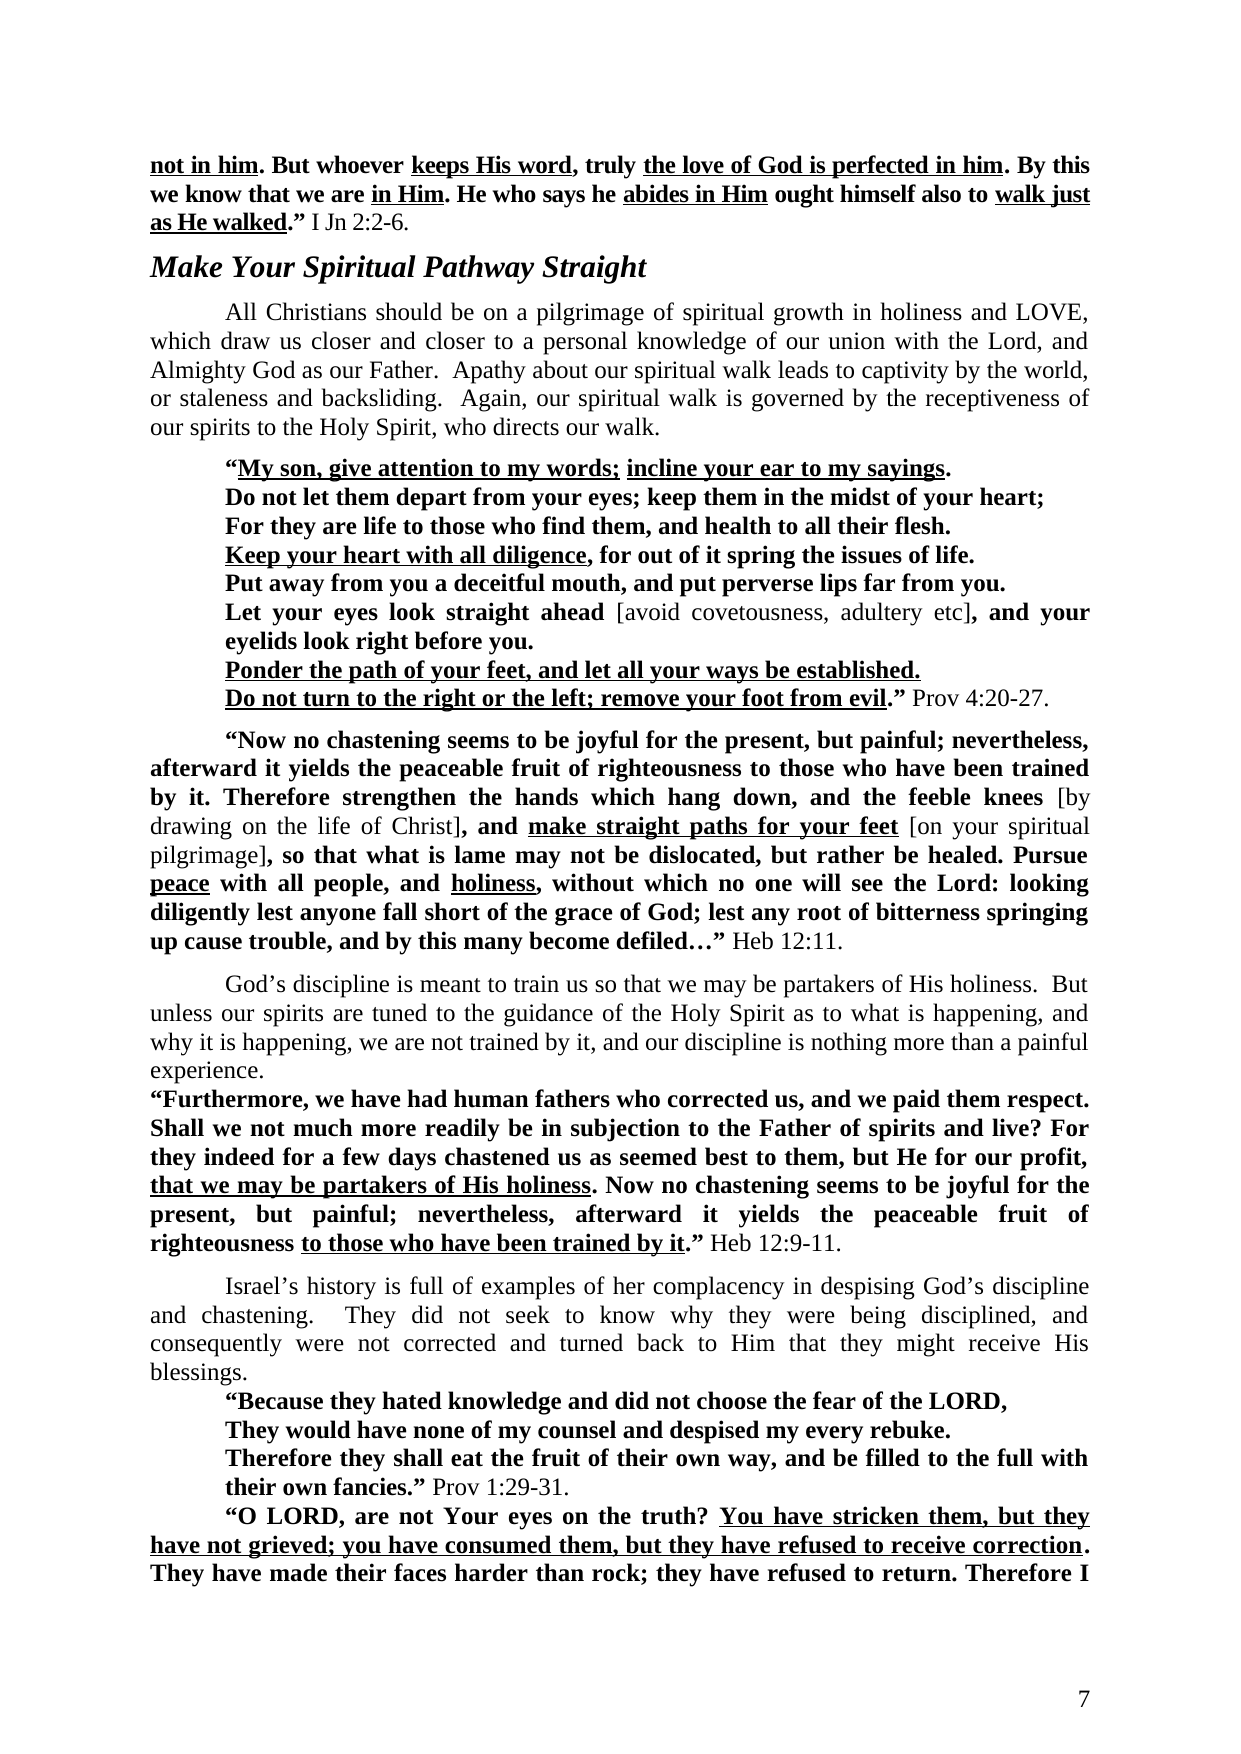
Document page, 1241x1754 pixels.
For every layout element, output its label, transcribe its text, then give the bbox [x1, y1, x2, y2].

text Ponder the path of your feet, and let all your ways be established. [150, 655, 1090, 683]
text Put away from you a deceitful mouth, and put perverse lips far from you. [150, 568, 1090, 597]
text All Christians should be on a pilgrimage of spiritual growth in holiness and LOVE, which draw us closer and closer to a personal knowledge of our union with the Lord, and Almighty God as our Father. Apathy about our spiritual walk leads to captivity by the world, or staleness and backsliding. Again, our spiritual walk is governed by the receptiveness of our spirits to the Holy Spirit, who directs our walk. [150, 297, 1090, 441]
text “My son, give attention to my words; incline your ear to my sayings. [150, 453, 1090, 482]
text Keep your heart with all diligence, for out of it spring the issues of life. [150, 540, 1090, 568]
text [150, 150, 1090, 236]
text Do not let them depart from your eyes; keep them in the midst of your heart; [150, 482, 1090, 511]
text For they are life to those who find them, and health to all their flesh. [150, 511, 1090, 540]
text They would have none of my counsel and despised my every rebuke. [150, 1415, 1090, 1443]
text God’s discipline is meant to train us so that we may be partakers of His holiness. But unless our spirits are tuned to the guidance of the Holy Spirit as to what is happening, and why it is happening, we are not trained by it, and our discipline is nothing more than a painful experience. [150, 969, 1090, 1084]
text Let your eyes look straight ahead [avoid covetousness, adultery etc], and your eyelids look right before you. [225, 597, 1090, 655]
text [150, 1501, 1090, 1587]
text “Now no chastening seems to be joyful for the present, but painful; nevertheless, afterward it yields the peaceable fruit of righteousness to those who have been trained by it. Therefore strengthen the hands which hang down, and the feeble knees [by drawing on the life of Christ], and make straight paths for your feet [on your spiritual pilgrimage], so that what is lame may not be dislocated, but rather be healed. Pursue peace with all people, and holiness, without which no one will see the Lord: looking diligently lest anyone fall short of the grace of God; lest any root of bitterness springing up cause trouble, and by this many become defiled…” Heb 12:11. [150, 725, 1090, 955]
text “Because they hated knowledge and did not choose the fear of the LORD, [150, 1386, 1090, 1415]
text Therefore they shall eat the fruit of their own way, and be filled to the full with their own fancies.” Prov 1:29-31. [225, 1443, 1090, 1501]
text Do not turn to the right or the left; remove your foot from evil.” Prov 4:20-27. [150, 683, 1090, 712]
text “Furthermore, we have had human fathers who corrected us, and we paid them respect. Shall we not much more readily be in subjection to the Father of spirits and live? For they indeed for a few days chastened us as seemed best to them, but He for our profit, that we may be partakers of His holiness. Now no chastening seems to be joyful for the present, but painful; nevertheless, afterward it yields the peaceable fruit of righteousness to those who have been trained by it.” Heb 12:9-11. [150, 1084, 1090, 1257]
text Make Your Spiritual Pathway Straight [150, 249, 1090, 285]
text Israel’s history is full of examples of her complacency in despising God’s discipline and chastening. They did not seek to know why they were being disciplined, and consequently were not corrected and turned back to Him that they might receive His blessings. [150, 1271, 1090, 1386]
